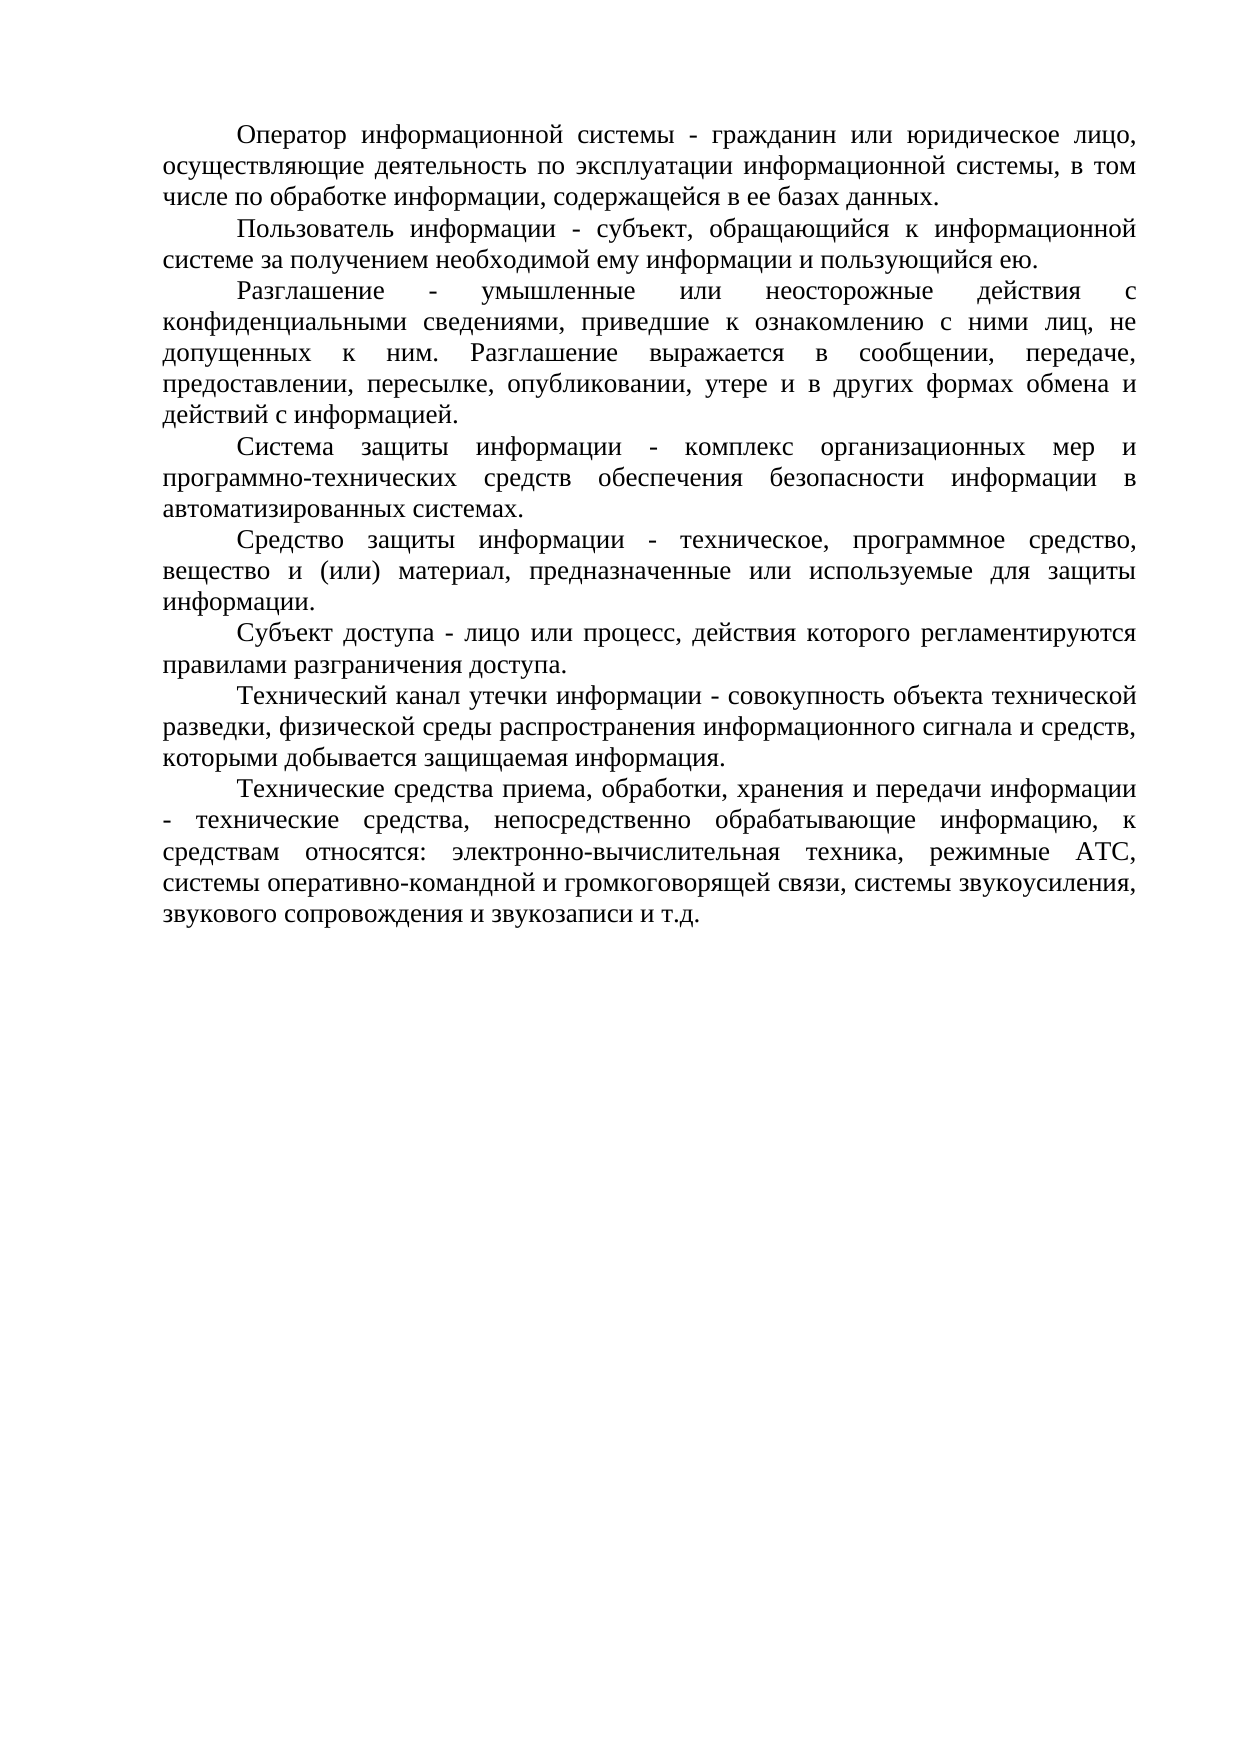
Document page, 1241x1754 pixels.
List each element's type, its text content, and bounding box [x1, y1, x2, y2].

text Пользователь информации - субъект, обращающийся к информационной системе за получением необходимой ему информации и пользующийся ею. [162, 212, 1138, 274]
text Разглашение - умышленные или неосторожные действия с конфиденциальными сведениями, приведшие к ознакомлению с ними лиц, не допущенных к ним. Разглашение выражается в сообщении, передаче, предоставлении, пересылке, опубликовании, утере и в других формах обмена и действий с информацией. [162, 274, 1138, 430]
text Технический канал утечки информации - совокупность объекта технической разведки, физической среды распространения информационного сигнала и средств, которыми добывается защищаемая информация. [162, 679, 1138, 772]
text Система защиты информации - комплекс организационных мер и программно-технических средств обеспечения безопасности информации в автоматизированных системах. [162, 430, 1138, 523]
text Средство защиты информации - техническое, программное средство, вещество и (или) материал, предназначенные или используемые для защиты информации. [162, 523, 1138, 617]
text Субъект доступа - лицо или процесс, действия которого регламентируются правилами разграничения доступа. [162, 617, 1138, 679]
text Оператор информационной системы - гражданин или юридическое лицо, осуществляющие деятельность по эксплуатации информационной системы, в том числе по обработке информации, содержащейся в ее базах данных. [162, 118, 1138, 212]
text Технические средства приема, обработки, хранения и передачи информации - технические средства, непосредственно обрабатывающие информацию, к средствам относятся: электронно-вычислительная техника, режимные АТС, системы оперативно-командной и громкоговорящей связи, системы звукоусиления, звукового сопровождения и звукозаписи и т.д. [162, 772, 1138, 928]
